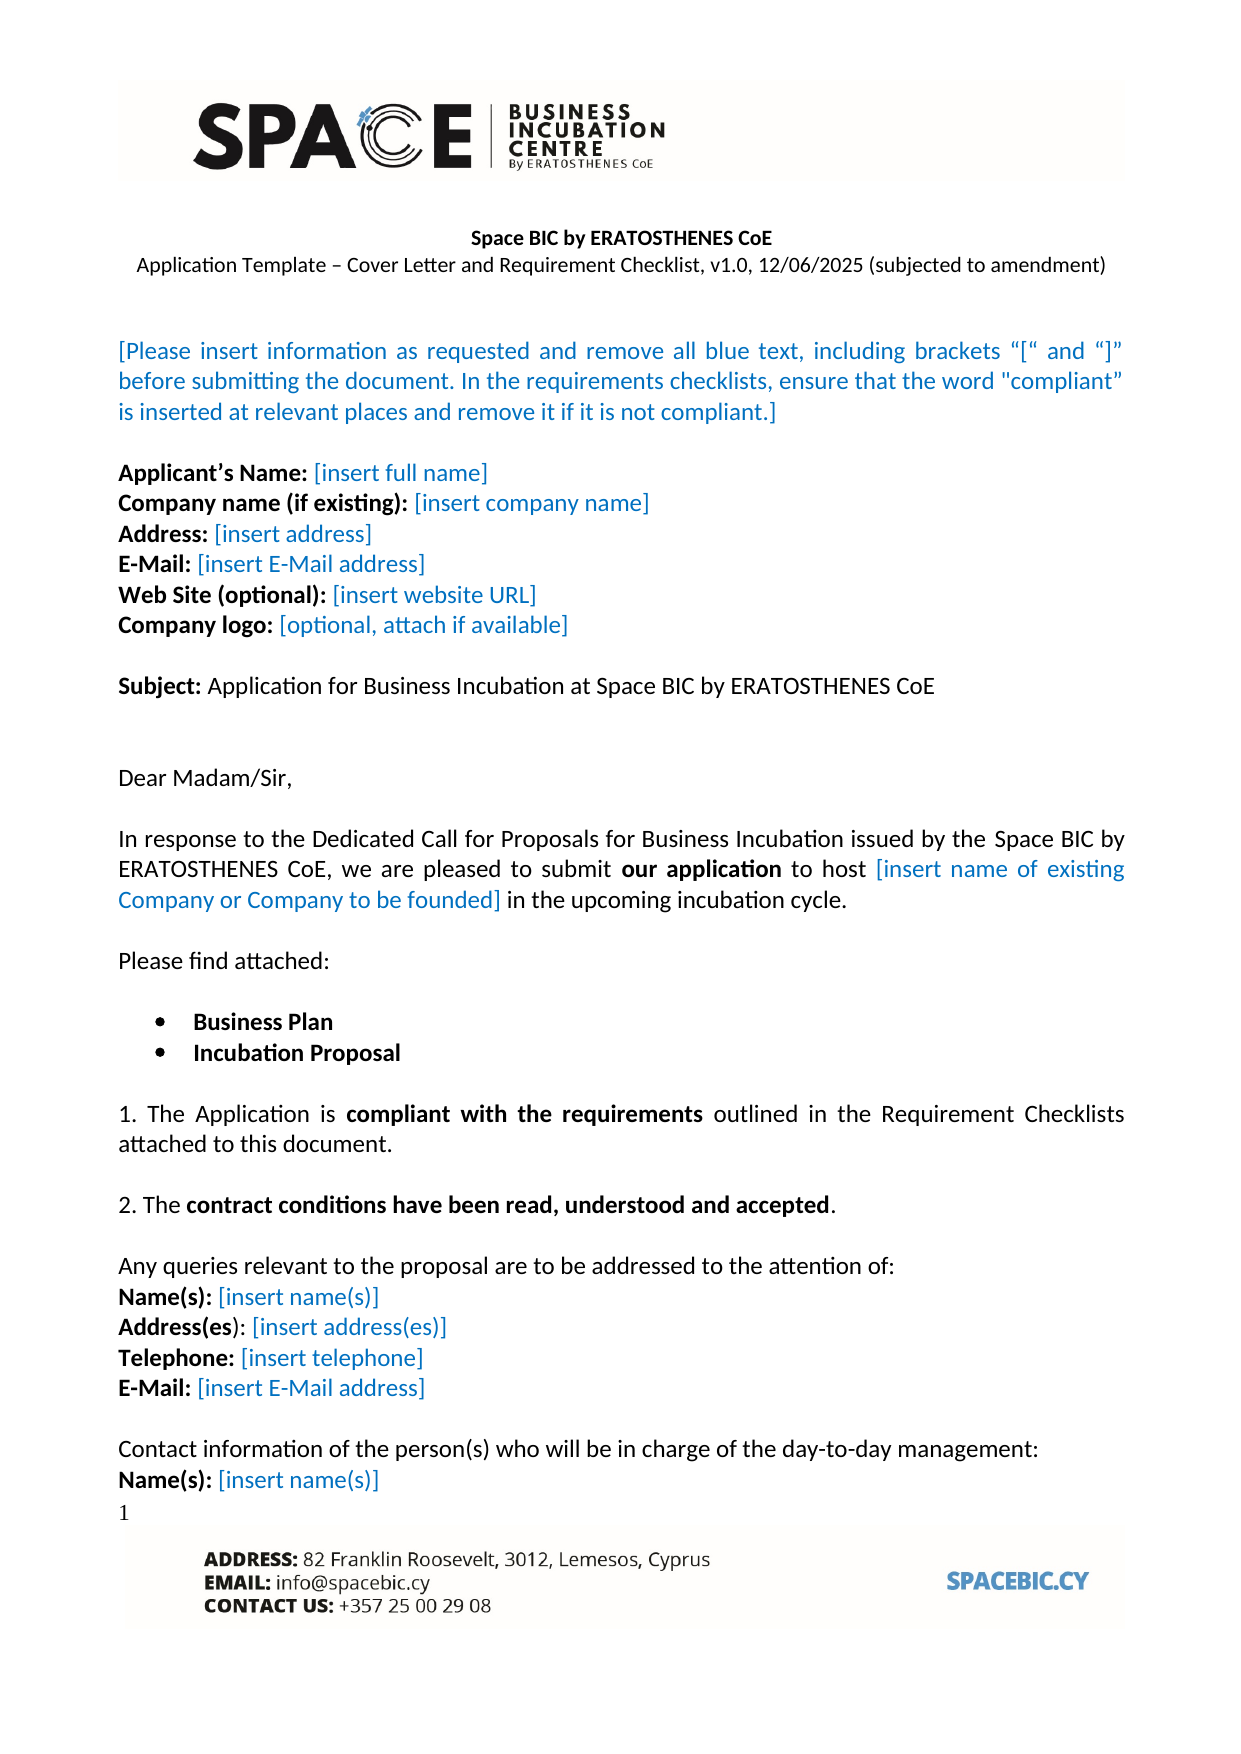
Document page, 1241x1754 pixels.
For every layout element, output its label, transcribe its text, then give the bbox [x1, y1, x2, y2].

text Address(es): [insert address(es)] [118, 1311, 1125, 1342]
text Web Site (optional): [insert website URL] [118, 579, 1125, 609]
text Contact information of the person(s) who will be in charge of the day-to-day management: [118, 1433, 1125, 1464]
picture [118, 80, 1125, 181]
text Name(s): [insert name(s)] [118, 1464, 1125, 1494]
text Company logo: [optional, attach if available] [118, 609, 1125, 640]
text In response to the Dedicated Call for Proposals for Business Incubation issued by the Space BIC by ERATOSTHENES CoE, we are pleased to submit our application to host [insert name of existing Company or Company to be founded] in the upcoming incubation cycle. [118, 823, 1125, 915]
text 1. The Application is compliant with the requirements outlined in the Requirement Checklists attached to this document. [118, 1098, 1125, 1159]
text Space BIC by ERATOSTHENES CoE [118, 224, 1125, 251]
list Business Plan [156, 1006, 1125, 1037]
text [Please insert information as requested and remove all blue text, including brackets “[“ and “]” before submitting the document. In the requirements checklists, ensure that the word "compliant” is inserted at relevant places and remove it if it is not compliant.] [118, 335, 1125, 426]
text Applicant’s Name: [insert full name] [118, 457, 1125, 487]
text E-Mail: [insert E-Mail address] [118, 1372, 1125, 1403]
list Incubation Proposal [156, 1037, 1125, 1067]
text Any queries relevant to the proposal are to be addressed to the attention of: [118, 1250, 1125, 1281]
text Name(s): [insert name(s)] [118, 1281, 1125, 1311]
text Company name (if existing): [insert company name] [118, 487, 1125, 518]
text Address: [insert address] [118, 518, 1125, 548]
text Subject: Application for Business Incubation at Space BIC by ERATOSTHENES CoE [118, 671, 1125, 701]
text Application Template – Cover Letter and Requirement Checklist, v1.0, 12/06/2025 (subjected to amendment) [118, 251, 1125, 278]
text 2. The contract conditions have been read, understood and accepted. [118, 1189, 1125, 1220]
text E-Mail: [insert E-Mail address] [118, 548, 1125, 579]
text Dear Madam/Sir, [118, 762, 1125, 793]
text Telephone: [insert telephone] [118, 1342, 1125, 1372]
picture [125, 1525, 1125, 1629]
text Please find attached: [118, 945, 1125, 976]
